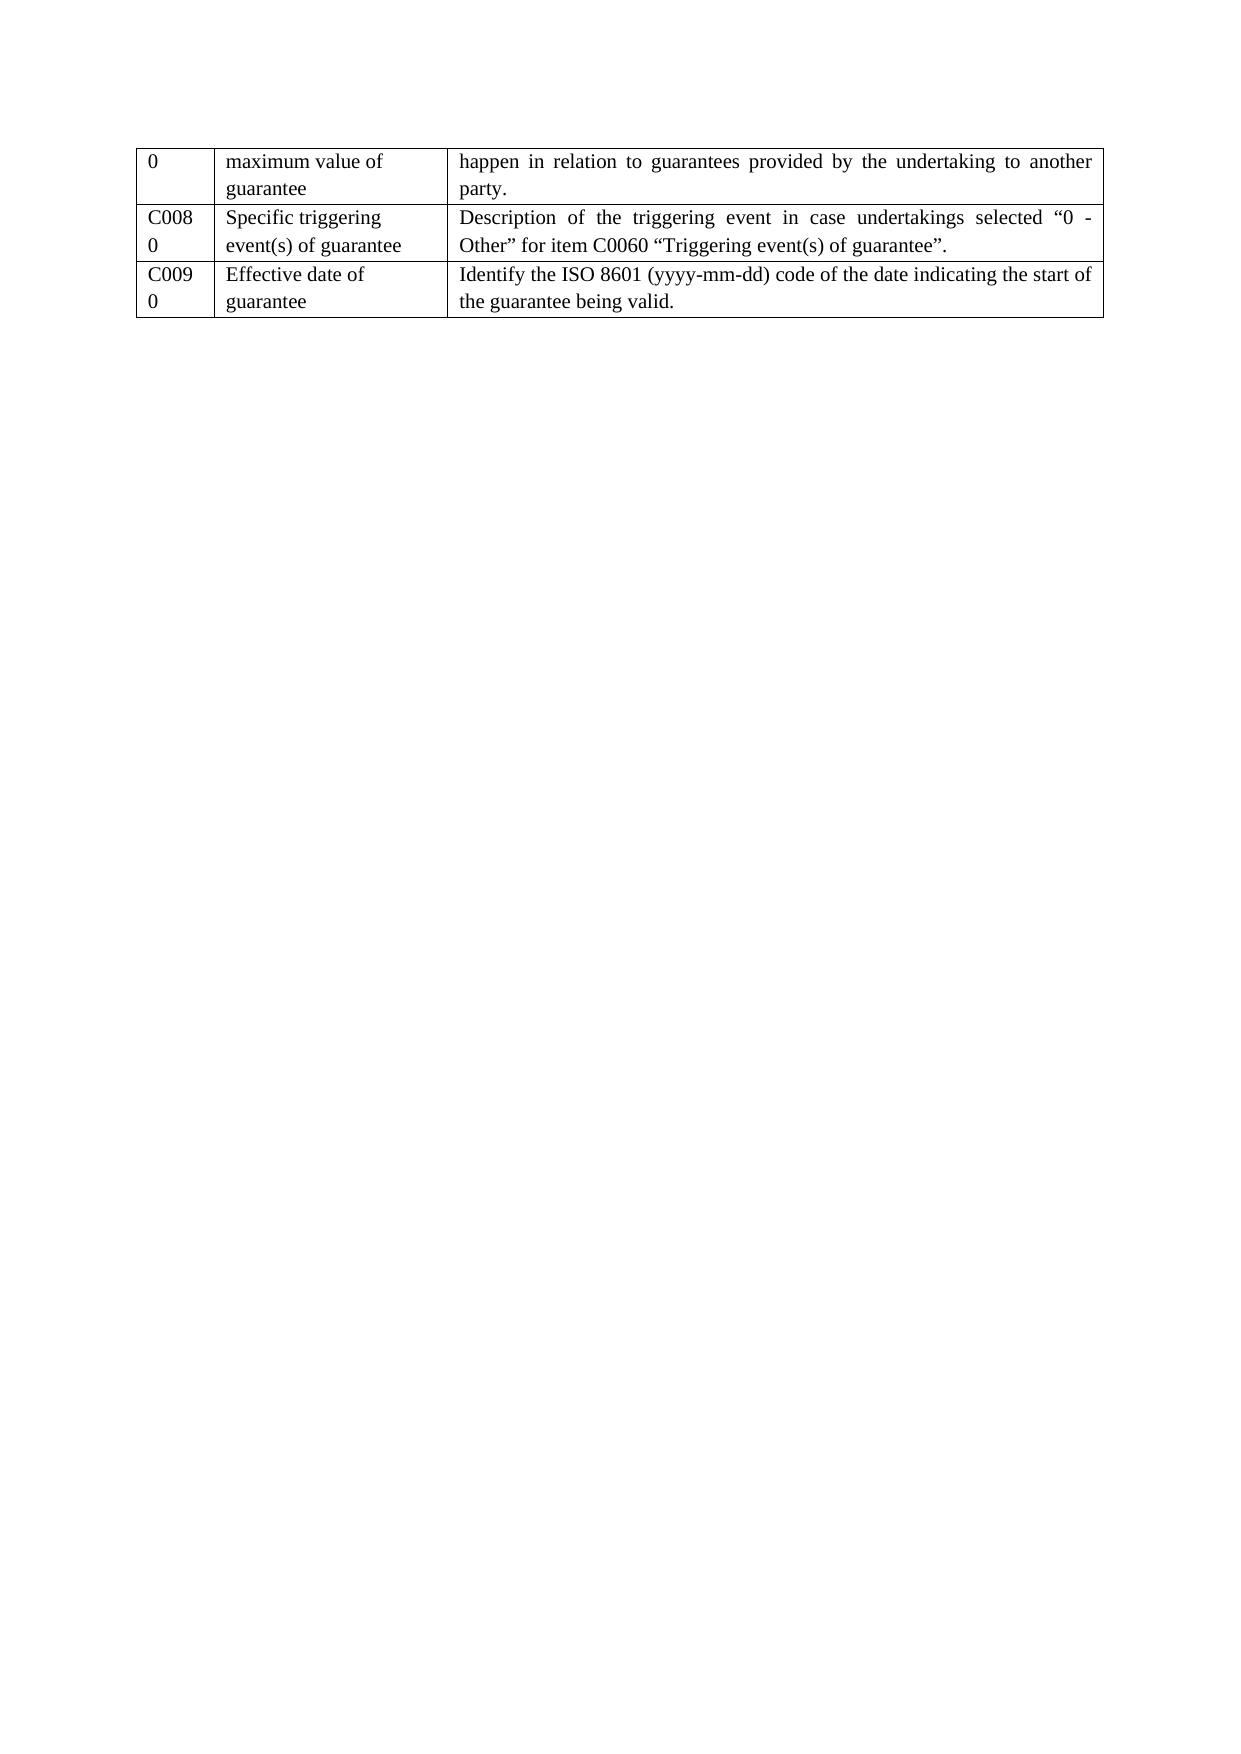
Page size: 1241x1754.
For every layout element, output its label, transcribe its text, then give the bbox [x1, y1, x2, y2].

table_cell C0070 [137, 149, 214, 204]
table_cell Effective date of guarantee [215, 262, 447, 317]
table_cell Description of the triggering event in case undertakings selected “0 - Other” for item C0060 “Triggering event(s) of guarantee”. [448, 205, 1103, 261]
table_cell Specific triggering event(s) of guarantee [215, 205, 447, 261]
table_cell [215, 149, 447, 204]
table_cell C0080 [137, 205, 214, 261]
table_cell C0090 [137, 262, 214, 317]
table_cell Identify the ISO 8601 (yyyy-mm-dd) code of the date indicating the start of the guarantee being valid. [448, 262, 1103, 317]
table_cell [448, 149, 1103, 204]
